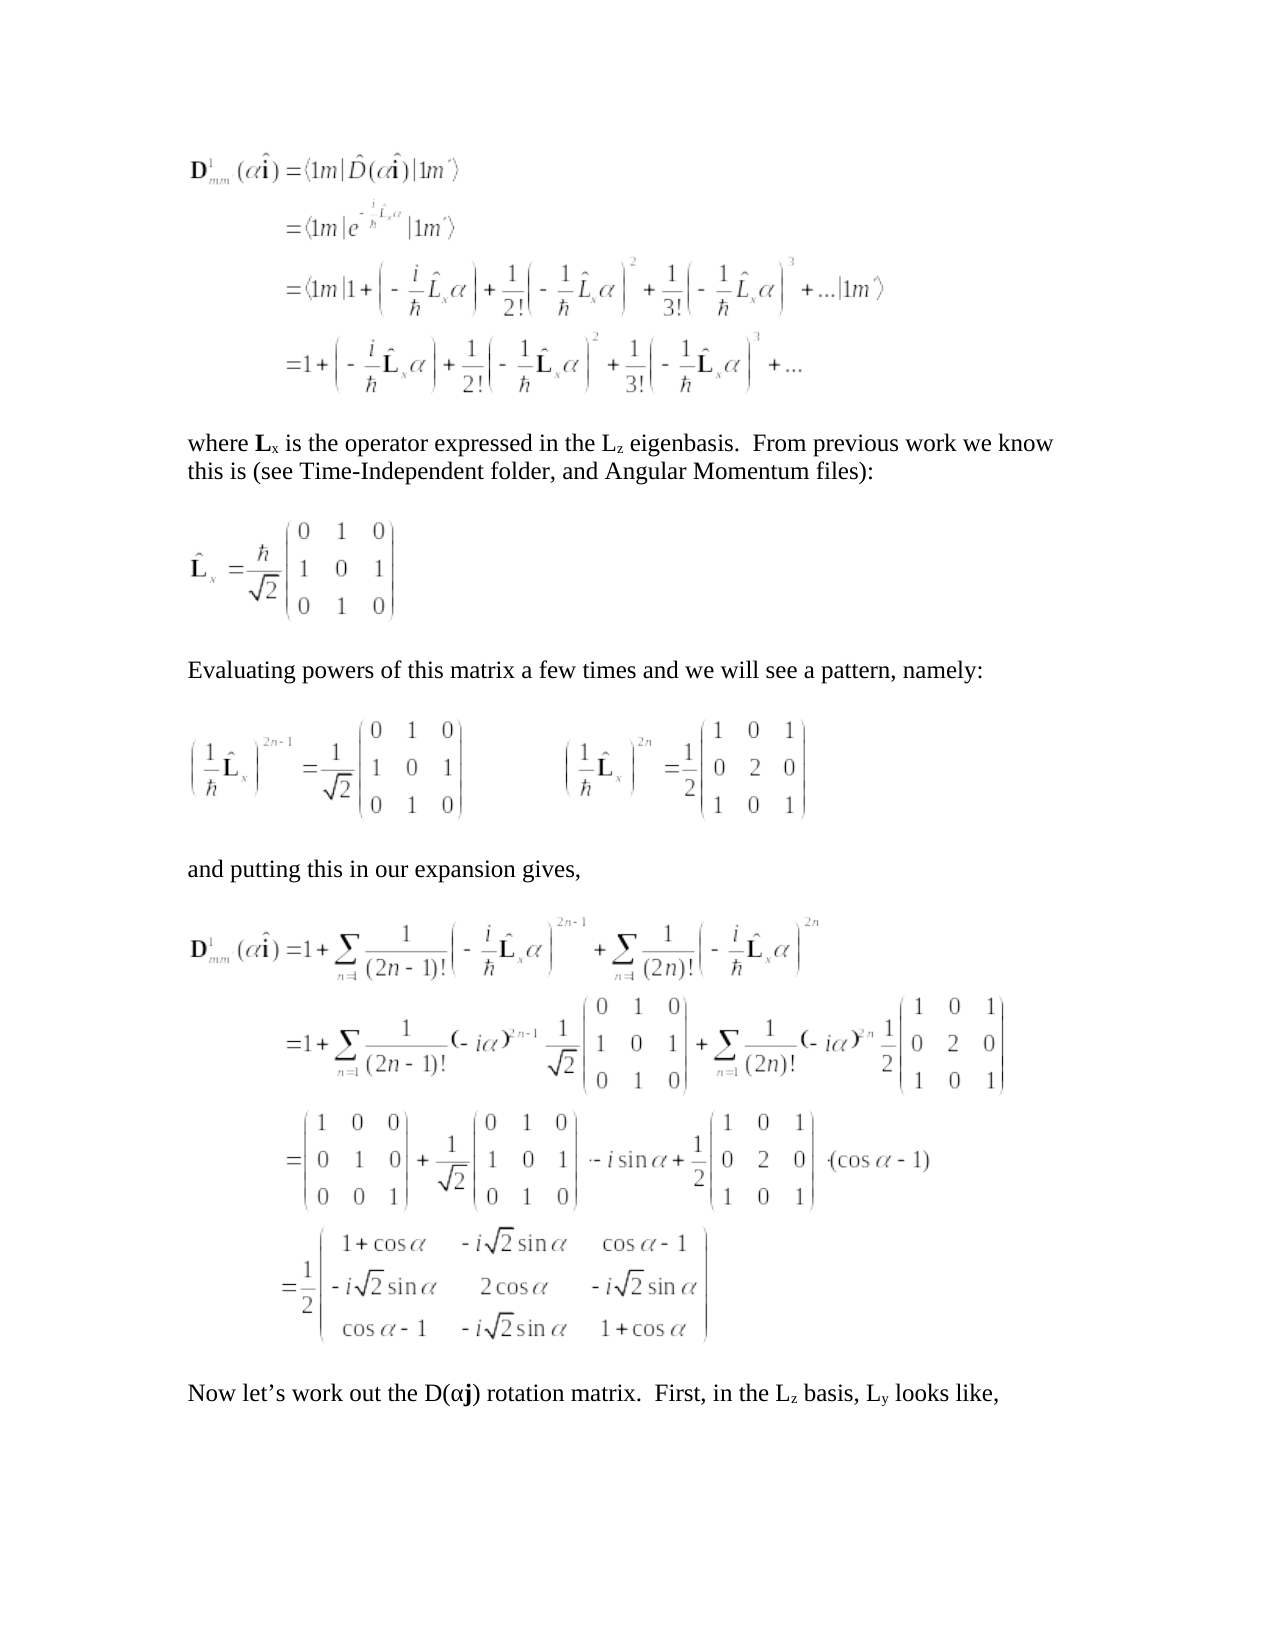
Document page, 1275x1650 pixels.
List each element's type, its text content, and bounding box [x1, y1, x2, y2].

text and putting this in our expansion gives, [187, 854, 1087, 883]
text Evaluating powers of this matrix a few times and we will see a pattern, namely: [187, 655, 1087, 684]
text Now let’s work out the D(αj) rotation matrix. First, in the Lz basis, Ly looks like, [187, 1378, 1087, 1406]
text where Lx is the operator expressed in the Lz eigenbasis. From previous work we know this is (see Time-Independent folder, and Angular Momentum files): [187, 428, 1087, 485]
